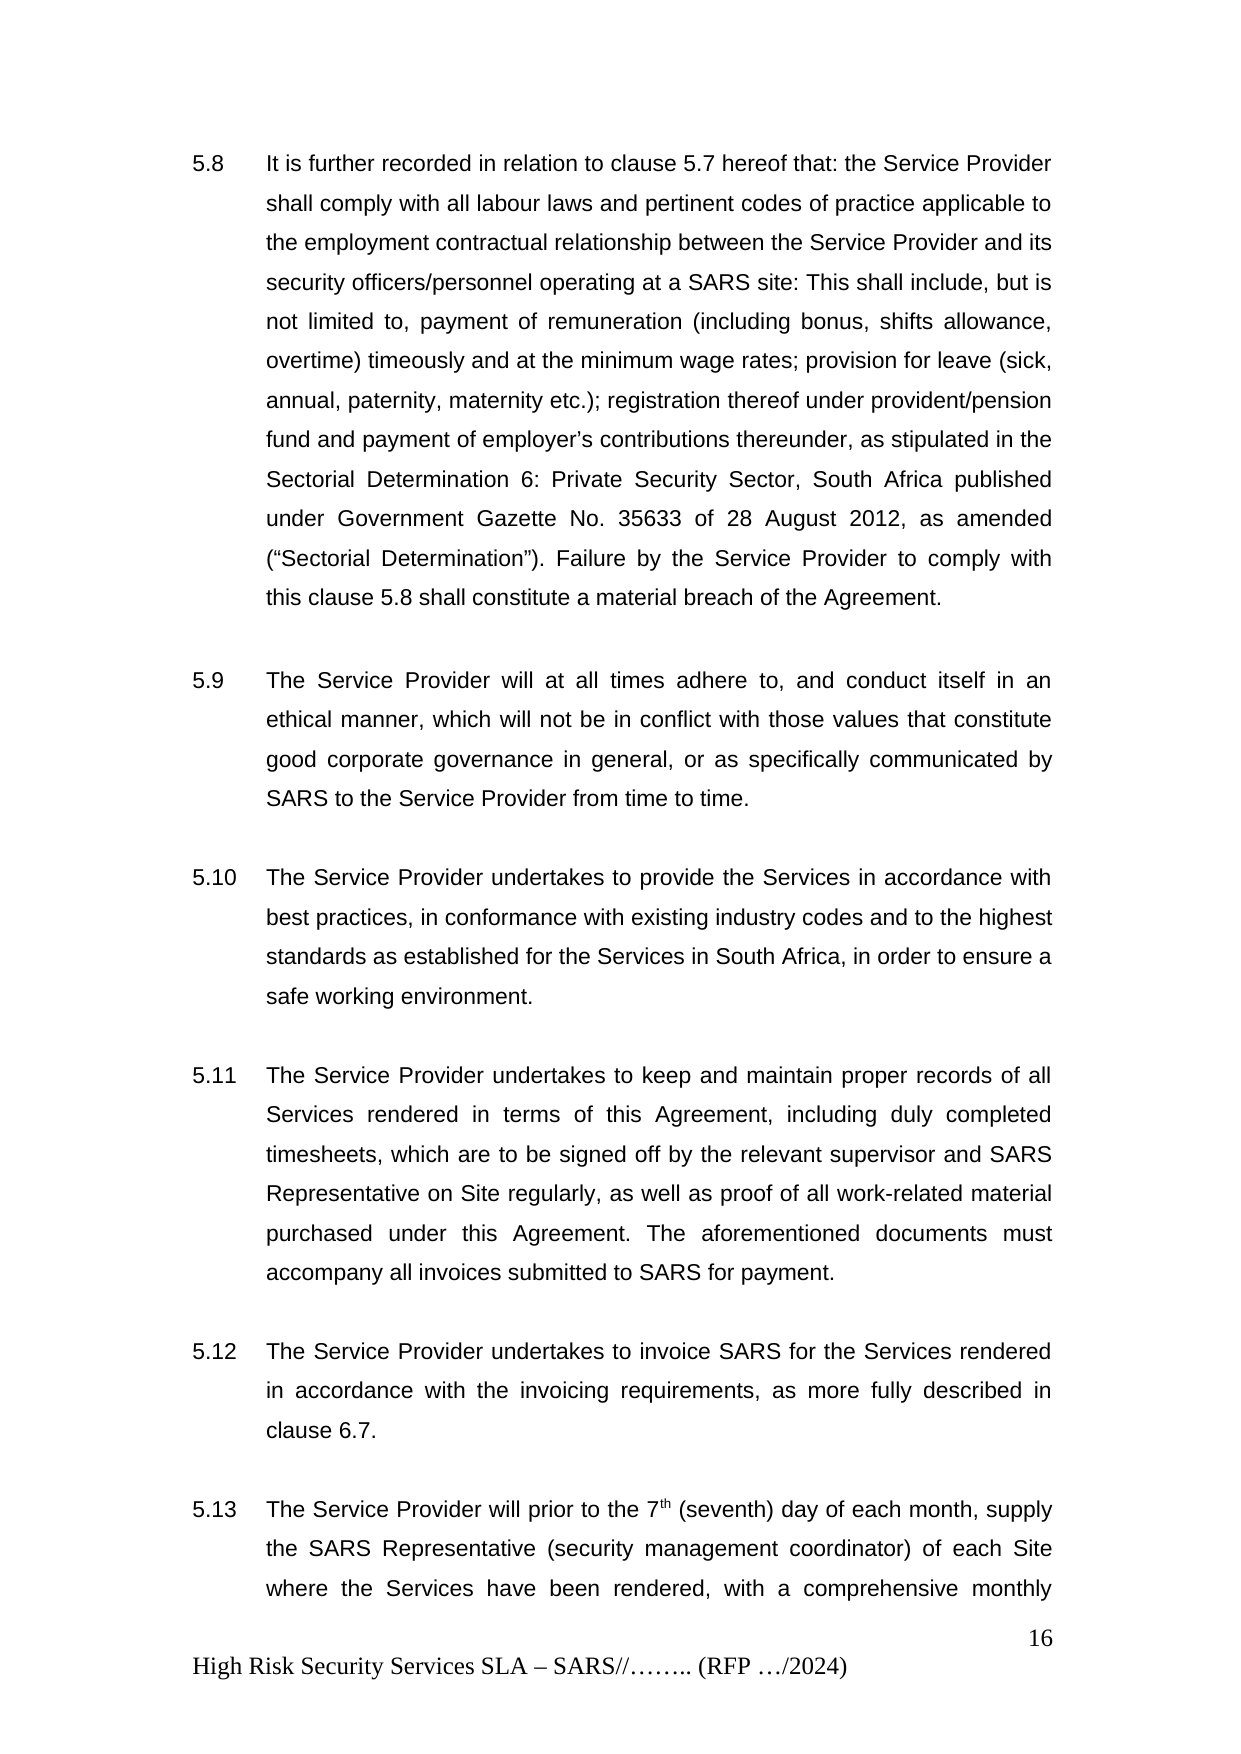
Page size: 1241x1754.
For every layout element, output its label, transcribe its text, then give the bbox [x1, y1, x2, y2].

list It is further recorded in relation to clause 5.7 hereof that: the Service Provider shall comply with all labour laws and pertinent codes of practice applicable to the employment contractual relationship between the Service Provider and its security officers/personnel operating at a SARS site: This shall include, but is not limited to, payment of remuneration (including bonus, shifts allowance, overtime) timeously and at the minimum wage rates; provision for leave (sick, annual, paternity, maternity etc.); registration thereof under provident/pension fund and payment of employer’s contributions thereunder, as stipulated in the Sectorial Determination 6: Private Security Sector, South Africa published under Government Gazette No. 35633 of 28 August 2012, as amended (“Sectorial Determination”). Failure by the Service Provider to comply with this clause 5.8 shall constitute a material breach of the Agreement. [192, 150, 1053, 611]
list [192, 1496, 1053, 1601]
list The Service Provider undertakes to invoice SARS for the Services rendered in accordance with the invoicing requirements, as more fully described in clause 6.7. [192, 1338, 1053, 1443]
list The Service Provider undertakes to keep and maintain proper records of all Services rendered in terms of this Agreement, including duly completed timesheets, which are to be signed off by the relevant supervisor and SARS Representative on Site regularly, as well as proof of all work-related material purchased under this Agreement. The aforementioned documents must accompany all invoices submitted to SARS for payment. [192, 1062, 1053, 1285]
list The Service Provider undertakes to provide the Services in accordance with best practices, in conformance with existing industry codes and to the highest standards as established for the Services in South Africa, in order to ensure a safe working environment. [192, 864, 1053, 1009]
list The Service Provider will at all times adhere to, and conduct itself in an ethical manner, which will not be in conflict with those values that constitute good corporate governance in general, or as specifically communicated by SARS to the Service Provider from time to time. [192, 667, 1053, 812]
